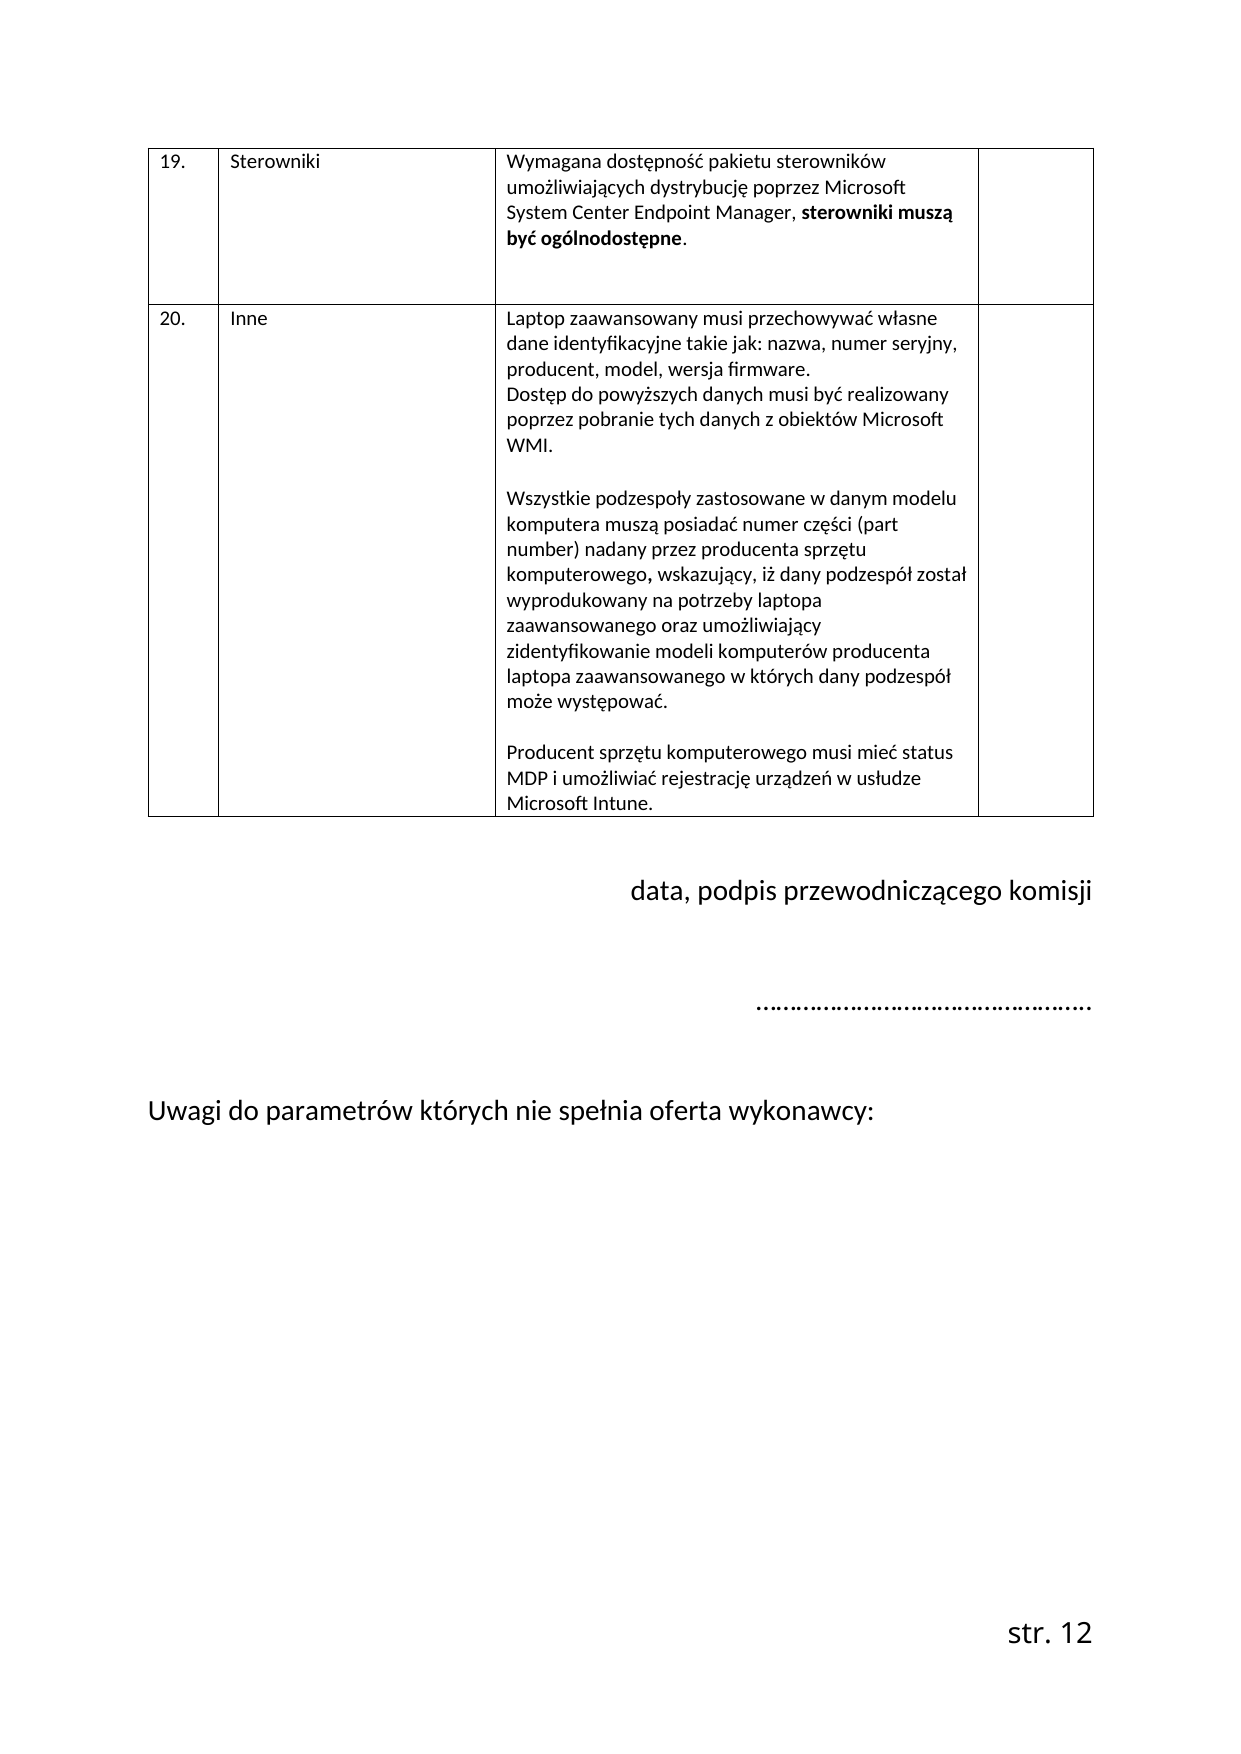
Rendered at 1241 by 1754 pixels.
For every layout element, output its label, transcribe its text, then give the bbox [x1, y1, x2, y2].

table_cell 19. [149, 149, 218, 304]
table_cell Sterowniki [219, 149, 495, 304]
table_cell Inne [219, 305, 495, 816]
table_cell 20. [149, 305, 218, 816]
table_cell [979, 149, 1093, 304]
text Uwagi do parametrów których nie spełnia oferta wykonawcy: [148, 1092, 1093, 1128]
table_cell Laptop zaawansowany musi przechowywać własne dane identyfikacyjne takie jak: nazwa, numer seryjny, producent, model, wersja firmware. Dostęp do powyższych danych musi być realizowany poprzez pobranie tych danych z obiektów Microsoft WMI. Wszystkie podzespoły zastosowane w danym modelu komputera muszą posiadać numer części (part number) nadany przez producenta sprzętu komputerowego, wskazujący, iż dany podzespół został wyprodukowany na potrzeby laptopa zaawansowanego oraz umożliwiający zidentyfikowanie modeli komputerów producenta laptopa zaawansowanego w których dany podzespół może występować. Producent sprzętu komputerowego musi mieć status MDP i umożliwiać rejestrację urządzeń w usłudze Microsoft Intune. [496, 305, 978, 816]
text ………………………………………….. [148, 982, 1093, 1018]
text data, podpis przewodniczącego komisji [148, 872, 1093, 908]
table_cell Wymagana dostępność pakietu sterowników umożliwiających dystrybucję poprzez Microsoft System Center Endpoint Manager, sterowniki muszą być ogólnodostępne. [496, 149, 978, 304]
table_cell [979, 305, 1093, 816]
